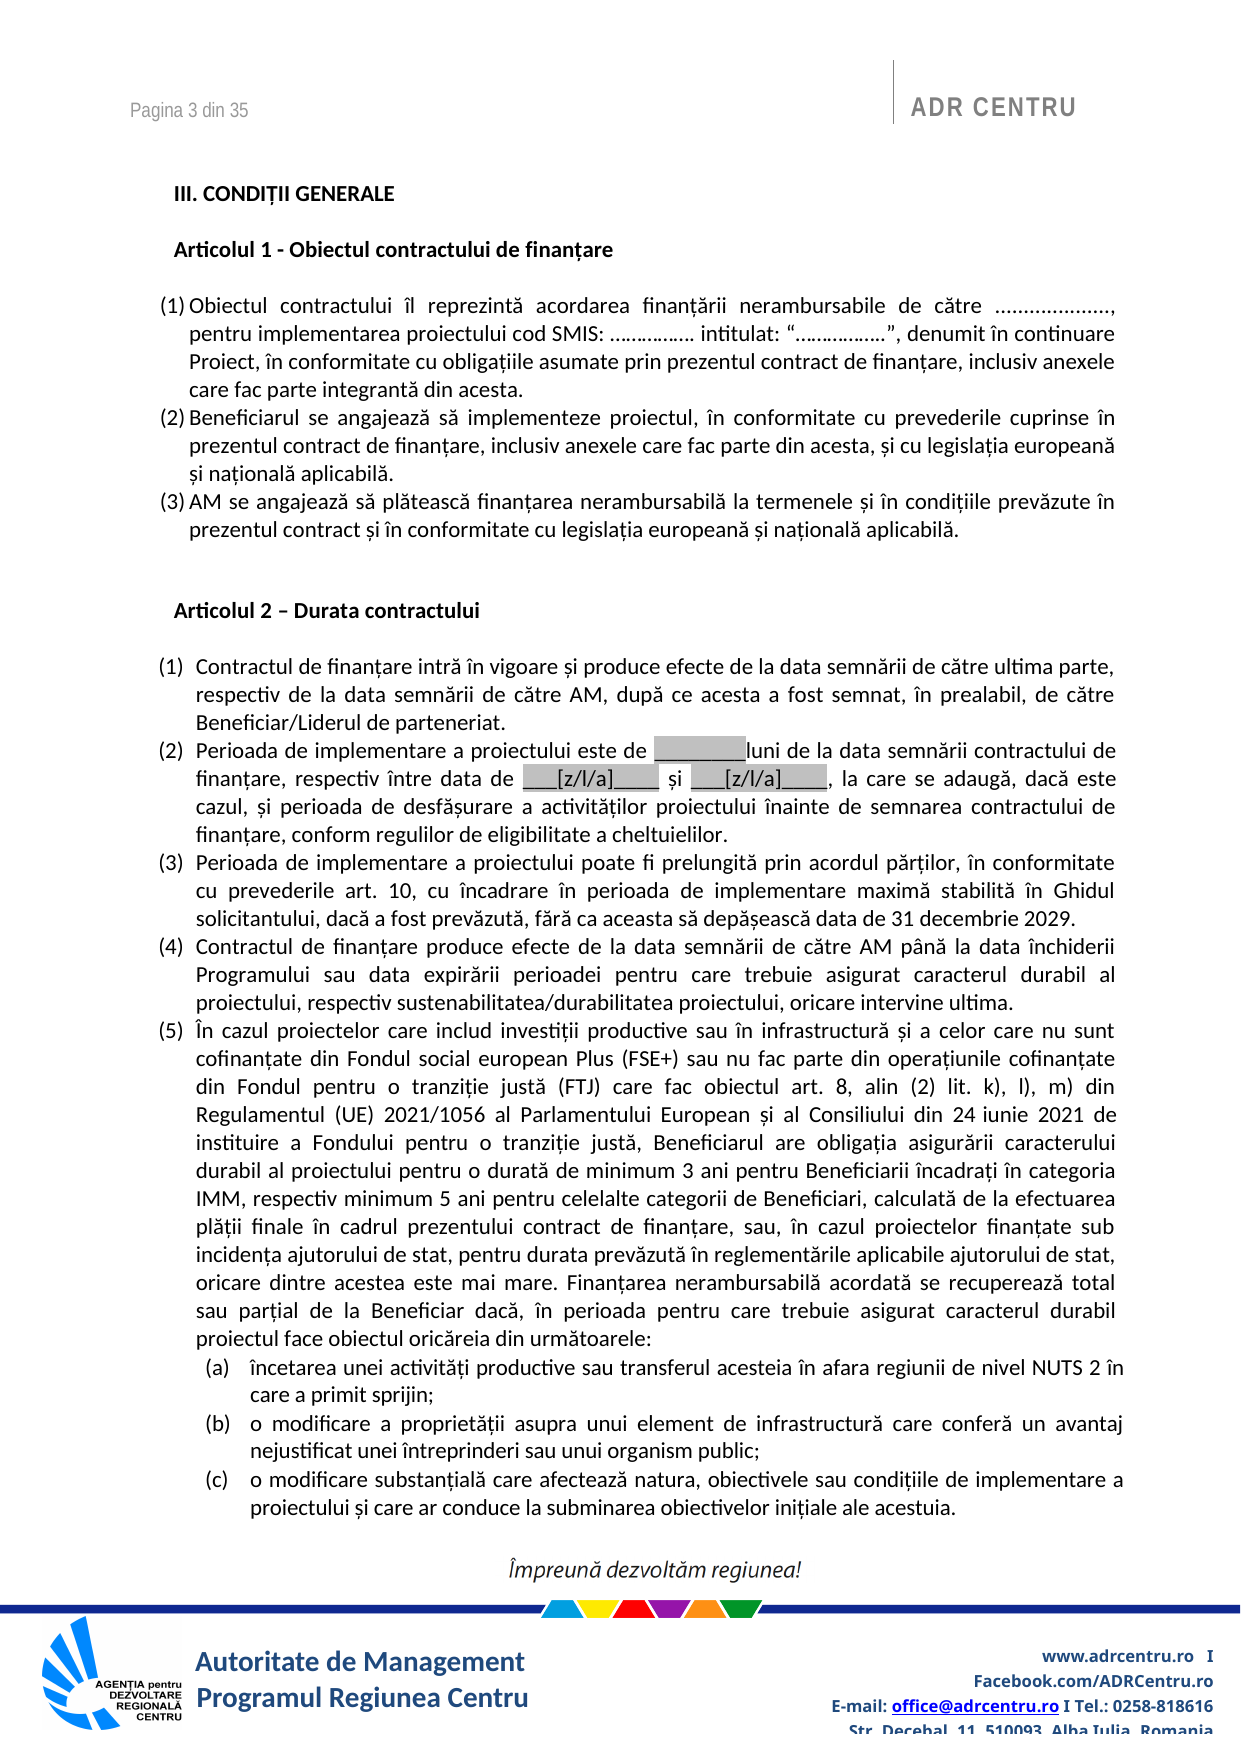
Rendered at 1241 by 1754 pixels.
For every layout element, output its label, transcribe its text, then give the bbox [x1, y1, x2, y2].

list Perioada de implementare a proiectului poate fi prelungită prin acordul părților, în conformitate cu prevederile art. 10, cu încadrare în perioada de implementare maximă stabilită în Ghidul solicitantului, dacă a fost prevăzută, fără ca aceasta să depășească data de 31 decembrie 2029. [158, 848, 1117, 932]
list În cazul proiectelor care includ investiții productive sau în infrastructură și a celor care nu sunt cofinanțate din Fondul social european Plus (FSE+) sau nu fac parte din operațiunile cofinanțate din Fondul pentru o tranziție justă (FTJ) care fac obiectul art. 8, alin (2) lit. k), l), m) din Regulamentul (UE) 2021/1056 al Parlamentului European și al Consiliului din 24 iunie 2021 de instituire a Fondului pentru o tranziție justă, Beneficiarul are obligația asigurării caracterului durabil al proiectului pentru o durată de minimum 3 ani pentru Beneficiarii încadrați în categoria IMM, respectiv minimum 5 ani pentru celelalte categorii de Beneficiari, calculată de la efectuarea plății finale în cadrul prezentului contract de finanțare, sau, în cazul proiectelor finanțate sub incidența ajutorului de stat, pentru durata prevăzută în reglementările aplicabile ajutorului de stat, oricare dintre acestea este mai mare. Finanțarea nerambursabilă acordată se recuperează total sau parțial de la Beneficiar dacă, în perioada pentru care trebuie asigurat caracterul durabil proiectul face obiectul oricăreia din următoarele: [158, 1016, 1117, 1353]
list AM se angajează să plătească finanțarea nerambursabilă la termenele și în condițiile prevăzute în prezentul contract și în conformitate cu legislația europeană și națională aplicabilă. [159, 487, 1117, 543]
picture [574, 1600, 1241, 1618]
list o modificare a proprietății asupra unui element de infrastructură care conferă un avantaj nejustificat unei întreprinderi sau unui organism public; [205, 1409, 1125, 1465]
picture [0, 1600, 550, 1730]
list Obiectul contractului îl reprezintă acordarea finanțării nerambursabile de către ...................., pentru implementarea proiectului cod SMIS: ……………. intitulat: “……………..”, denumit în continuare Proiect, în conformitate cu obligațiile asumate prin prezentul contract de finanțare, inclusiv anexele care fac parte integrantă din acesta. [159, 291, 1117, 403]
list Contractul de finanțare intră în vigoare și produce efecte de la data semnării de către ultima parte, respectiv de la data semnării de către AM, după ce acesta a fost semnat, în prealabil, de către Beneficiar/Liderul de parteneriat. [158, 652, 1117, 736]
list Beneficiarul se angajează să implementeze proiectul, în conformitate cu prevederile cuprinse în prezentul contract de finanțare, inclusiv anexele care fac parte din acesta, și cu legislația europeană şi națională aplicabilă. [159, 403, 1117, 487]
list Perioada de implementare a proiectului este de ________luni de la data semnării contractului de finanțare, respectiv între data de ___[z/l/a]____ și ___[z/l/a]____, la care se adaugă, dacă este cazul, și perioada de desfășurare a activităților proiectului înainte de semnarea contractului de finanțare, conform regulilor de eligibilitate a cheltuielilor. [158, 736, 1117, 848]
list încetarea unei activități productive sau transferul acesteia în afara regiunii de nivel NUTS 2 în care a primit sprijin; [205, 1353, 1125, 1409]
text Articolul 1 - Obiectul contractului de finanțare [130, 235, 1125, 263]
picture [495, 1556, 814, 1583]
text III. CONDIȚII GENERALE [130, 179, 1125, 207]
text Articolul 2 – Durata contractului [174, 596, 1125, 624]
list Contractul de finanțare produce efecte de la data semnării de către AM până la data închiderii Programului sau data expirării perioadei pentru care trebuie asigurat caracterul durabil al proiectului, respectiv sustenabilitatea/durabilitatea proiectului, oricare intervine ultima. [158, 932, 1117, 1016]
list o modificare substanțială care afectează natura, obiectivele sau condițiile de implementare a proiectului și care ar conduce la subminarea obiectivelor inițiale ale acestuia. [205, 1465, 1125, 1521]
